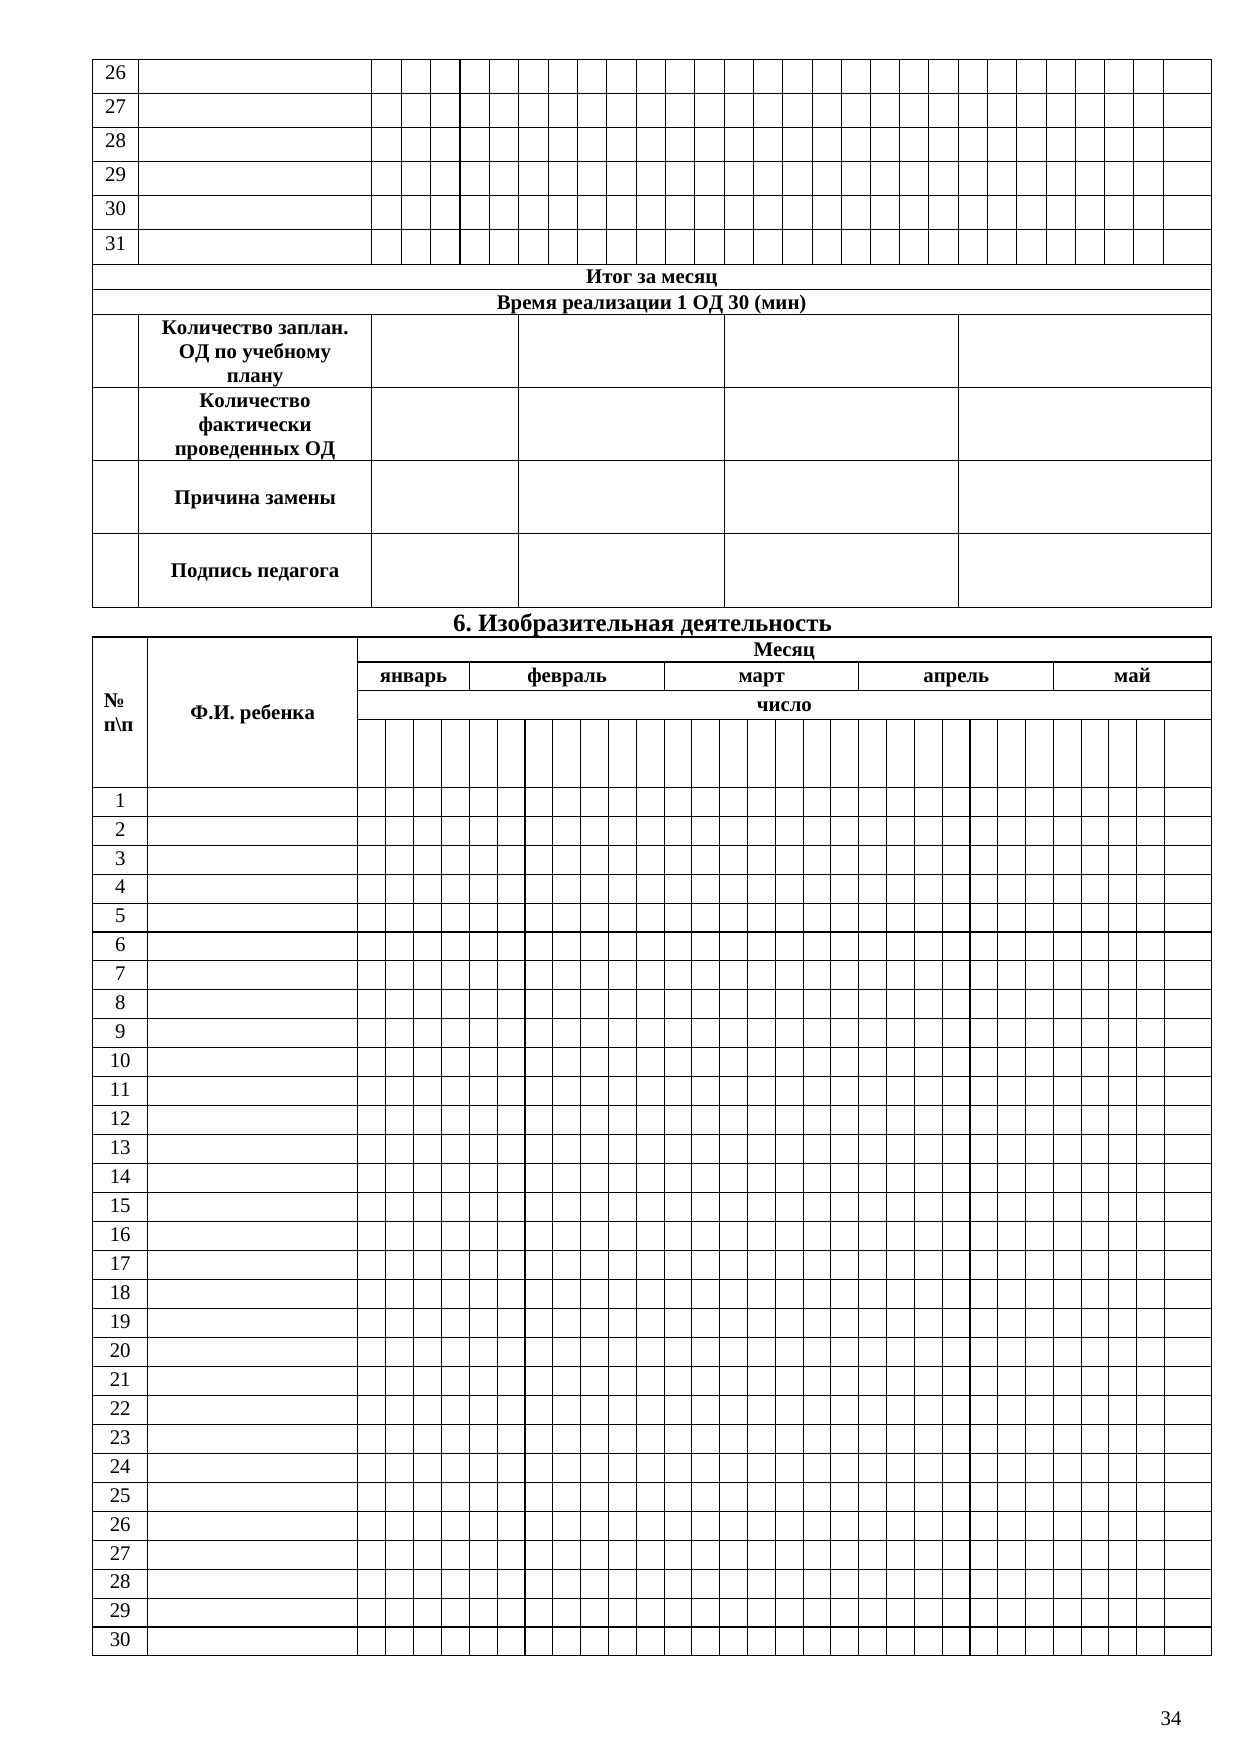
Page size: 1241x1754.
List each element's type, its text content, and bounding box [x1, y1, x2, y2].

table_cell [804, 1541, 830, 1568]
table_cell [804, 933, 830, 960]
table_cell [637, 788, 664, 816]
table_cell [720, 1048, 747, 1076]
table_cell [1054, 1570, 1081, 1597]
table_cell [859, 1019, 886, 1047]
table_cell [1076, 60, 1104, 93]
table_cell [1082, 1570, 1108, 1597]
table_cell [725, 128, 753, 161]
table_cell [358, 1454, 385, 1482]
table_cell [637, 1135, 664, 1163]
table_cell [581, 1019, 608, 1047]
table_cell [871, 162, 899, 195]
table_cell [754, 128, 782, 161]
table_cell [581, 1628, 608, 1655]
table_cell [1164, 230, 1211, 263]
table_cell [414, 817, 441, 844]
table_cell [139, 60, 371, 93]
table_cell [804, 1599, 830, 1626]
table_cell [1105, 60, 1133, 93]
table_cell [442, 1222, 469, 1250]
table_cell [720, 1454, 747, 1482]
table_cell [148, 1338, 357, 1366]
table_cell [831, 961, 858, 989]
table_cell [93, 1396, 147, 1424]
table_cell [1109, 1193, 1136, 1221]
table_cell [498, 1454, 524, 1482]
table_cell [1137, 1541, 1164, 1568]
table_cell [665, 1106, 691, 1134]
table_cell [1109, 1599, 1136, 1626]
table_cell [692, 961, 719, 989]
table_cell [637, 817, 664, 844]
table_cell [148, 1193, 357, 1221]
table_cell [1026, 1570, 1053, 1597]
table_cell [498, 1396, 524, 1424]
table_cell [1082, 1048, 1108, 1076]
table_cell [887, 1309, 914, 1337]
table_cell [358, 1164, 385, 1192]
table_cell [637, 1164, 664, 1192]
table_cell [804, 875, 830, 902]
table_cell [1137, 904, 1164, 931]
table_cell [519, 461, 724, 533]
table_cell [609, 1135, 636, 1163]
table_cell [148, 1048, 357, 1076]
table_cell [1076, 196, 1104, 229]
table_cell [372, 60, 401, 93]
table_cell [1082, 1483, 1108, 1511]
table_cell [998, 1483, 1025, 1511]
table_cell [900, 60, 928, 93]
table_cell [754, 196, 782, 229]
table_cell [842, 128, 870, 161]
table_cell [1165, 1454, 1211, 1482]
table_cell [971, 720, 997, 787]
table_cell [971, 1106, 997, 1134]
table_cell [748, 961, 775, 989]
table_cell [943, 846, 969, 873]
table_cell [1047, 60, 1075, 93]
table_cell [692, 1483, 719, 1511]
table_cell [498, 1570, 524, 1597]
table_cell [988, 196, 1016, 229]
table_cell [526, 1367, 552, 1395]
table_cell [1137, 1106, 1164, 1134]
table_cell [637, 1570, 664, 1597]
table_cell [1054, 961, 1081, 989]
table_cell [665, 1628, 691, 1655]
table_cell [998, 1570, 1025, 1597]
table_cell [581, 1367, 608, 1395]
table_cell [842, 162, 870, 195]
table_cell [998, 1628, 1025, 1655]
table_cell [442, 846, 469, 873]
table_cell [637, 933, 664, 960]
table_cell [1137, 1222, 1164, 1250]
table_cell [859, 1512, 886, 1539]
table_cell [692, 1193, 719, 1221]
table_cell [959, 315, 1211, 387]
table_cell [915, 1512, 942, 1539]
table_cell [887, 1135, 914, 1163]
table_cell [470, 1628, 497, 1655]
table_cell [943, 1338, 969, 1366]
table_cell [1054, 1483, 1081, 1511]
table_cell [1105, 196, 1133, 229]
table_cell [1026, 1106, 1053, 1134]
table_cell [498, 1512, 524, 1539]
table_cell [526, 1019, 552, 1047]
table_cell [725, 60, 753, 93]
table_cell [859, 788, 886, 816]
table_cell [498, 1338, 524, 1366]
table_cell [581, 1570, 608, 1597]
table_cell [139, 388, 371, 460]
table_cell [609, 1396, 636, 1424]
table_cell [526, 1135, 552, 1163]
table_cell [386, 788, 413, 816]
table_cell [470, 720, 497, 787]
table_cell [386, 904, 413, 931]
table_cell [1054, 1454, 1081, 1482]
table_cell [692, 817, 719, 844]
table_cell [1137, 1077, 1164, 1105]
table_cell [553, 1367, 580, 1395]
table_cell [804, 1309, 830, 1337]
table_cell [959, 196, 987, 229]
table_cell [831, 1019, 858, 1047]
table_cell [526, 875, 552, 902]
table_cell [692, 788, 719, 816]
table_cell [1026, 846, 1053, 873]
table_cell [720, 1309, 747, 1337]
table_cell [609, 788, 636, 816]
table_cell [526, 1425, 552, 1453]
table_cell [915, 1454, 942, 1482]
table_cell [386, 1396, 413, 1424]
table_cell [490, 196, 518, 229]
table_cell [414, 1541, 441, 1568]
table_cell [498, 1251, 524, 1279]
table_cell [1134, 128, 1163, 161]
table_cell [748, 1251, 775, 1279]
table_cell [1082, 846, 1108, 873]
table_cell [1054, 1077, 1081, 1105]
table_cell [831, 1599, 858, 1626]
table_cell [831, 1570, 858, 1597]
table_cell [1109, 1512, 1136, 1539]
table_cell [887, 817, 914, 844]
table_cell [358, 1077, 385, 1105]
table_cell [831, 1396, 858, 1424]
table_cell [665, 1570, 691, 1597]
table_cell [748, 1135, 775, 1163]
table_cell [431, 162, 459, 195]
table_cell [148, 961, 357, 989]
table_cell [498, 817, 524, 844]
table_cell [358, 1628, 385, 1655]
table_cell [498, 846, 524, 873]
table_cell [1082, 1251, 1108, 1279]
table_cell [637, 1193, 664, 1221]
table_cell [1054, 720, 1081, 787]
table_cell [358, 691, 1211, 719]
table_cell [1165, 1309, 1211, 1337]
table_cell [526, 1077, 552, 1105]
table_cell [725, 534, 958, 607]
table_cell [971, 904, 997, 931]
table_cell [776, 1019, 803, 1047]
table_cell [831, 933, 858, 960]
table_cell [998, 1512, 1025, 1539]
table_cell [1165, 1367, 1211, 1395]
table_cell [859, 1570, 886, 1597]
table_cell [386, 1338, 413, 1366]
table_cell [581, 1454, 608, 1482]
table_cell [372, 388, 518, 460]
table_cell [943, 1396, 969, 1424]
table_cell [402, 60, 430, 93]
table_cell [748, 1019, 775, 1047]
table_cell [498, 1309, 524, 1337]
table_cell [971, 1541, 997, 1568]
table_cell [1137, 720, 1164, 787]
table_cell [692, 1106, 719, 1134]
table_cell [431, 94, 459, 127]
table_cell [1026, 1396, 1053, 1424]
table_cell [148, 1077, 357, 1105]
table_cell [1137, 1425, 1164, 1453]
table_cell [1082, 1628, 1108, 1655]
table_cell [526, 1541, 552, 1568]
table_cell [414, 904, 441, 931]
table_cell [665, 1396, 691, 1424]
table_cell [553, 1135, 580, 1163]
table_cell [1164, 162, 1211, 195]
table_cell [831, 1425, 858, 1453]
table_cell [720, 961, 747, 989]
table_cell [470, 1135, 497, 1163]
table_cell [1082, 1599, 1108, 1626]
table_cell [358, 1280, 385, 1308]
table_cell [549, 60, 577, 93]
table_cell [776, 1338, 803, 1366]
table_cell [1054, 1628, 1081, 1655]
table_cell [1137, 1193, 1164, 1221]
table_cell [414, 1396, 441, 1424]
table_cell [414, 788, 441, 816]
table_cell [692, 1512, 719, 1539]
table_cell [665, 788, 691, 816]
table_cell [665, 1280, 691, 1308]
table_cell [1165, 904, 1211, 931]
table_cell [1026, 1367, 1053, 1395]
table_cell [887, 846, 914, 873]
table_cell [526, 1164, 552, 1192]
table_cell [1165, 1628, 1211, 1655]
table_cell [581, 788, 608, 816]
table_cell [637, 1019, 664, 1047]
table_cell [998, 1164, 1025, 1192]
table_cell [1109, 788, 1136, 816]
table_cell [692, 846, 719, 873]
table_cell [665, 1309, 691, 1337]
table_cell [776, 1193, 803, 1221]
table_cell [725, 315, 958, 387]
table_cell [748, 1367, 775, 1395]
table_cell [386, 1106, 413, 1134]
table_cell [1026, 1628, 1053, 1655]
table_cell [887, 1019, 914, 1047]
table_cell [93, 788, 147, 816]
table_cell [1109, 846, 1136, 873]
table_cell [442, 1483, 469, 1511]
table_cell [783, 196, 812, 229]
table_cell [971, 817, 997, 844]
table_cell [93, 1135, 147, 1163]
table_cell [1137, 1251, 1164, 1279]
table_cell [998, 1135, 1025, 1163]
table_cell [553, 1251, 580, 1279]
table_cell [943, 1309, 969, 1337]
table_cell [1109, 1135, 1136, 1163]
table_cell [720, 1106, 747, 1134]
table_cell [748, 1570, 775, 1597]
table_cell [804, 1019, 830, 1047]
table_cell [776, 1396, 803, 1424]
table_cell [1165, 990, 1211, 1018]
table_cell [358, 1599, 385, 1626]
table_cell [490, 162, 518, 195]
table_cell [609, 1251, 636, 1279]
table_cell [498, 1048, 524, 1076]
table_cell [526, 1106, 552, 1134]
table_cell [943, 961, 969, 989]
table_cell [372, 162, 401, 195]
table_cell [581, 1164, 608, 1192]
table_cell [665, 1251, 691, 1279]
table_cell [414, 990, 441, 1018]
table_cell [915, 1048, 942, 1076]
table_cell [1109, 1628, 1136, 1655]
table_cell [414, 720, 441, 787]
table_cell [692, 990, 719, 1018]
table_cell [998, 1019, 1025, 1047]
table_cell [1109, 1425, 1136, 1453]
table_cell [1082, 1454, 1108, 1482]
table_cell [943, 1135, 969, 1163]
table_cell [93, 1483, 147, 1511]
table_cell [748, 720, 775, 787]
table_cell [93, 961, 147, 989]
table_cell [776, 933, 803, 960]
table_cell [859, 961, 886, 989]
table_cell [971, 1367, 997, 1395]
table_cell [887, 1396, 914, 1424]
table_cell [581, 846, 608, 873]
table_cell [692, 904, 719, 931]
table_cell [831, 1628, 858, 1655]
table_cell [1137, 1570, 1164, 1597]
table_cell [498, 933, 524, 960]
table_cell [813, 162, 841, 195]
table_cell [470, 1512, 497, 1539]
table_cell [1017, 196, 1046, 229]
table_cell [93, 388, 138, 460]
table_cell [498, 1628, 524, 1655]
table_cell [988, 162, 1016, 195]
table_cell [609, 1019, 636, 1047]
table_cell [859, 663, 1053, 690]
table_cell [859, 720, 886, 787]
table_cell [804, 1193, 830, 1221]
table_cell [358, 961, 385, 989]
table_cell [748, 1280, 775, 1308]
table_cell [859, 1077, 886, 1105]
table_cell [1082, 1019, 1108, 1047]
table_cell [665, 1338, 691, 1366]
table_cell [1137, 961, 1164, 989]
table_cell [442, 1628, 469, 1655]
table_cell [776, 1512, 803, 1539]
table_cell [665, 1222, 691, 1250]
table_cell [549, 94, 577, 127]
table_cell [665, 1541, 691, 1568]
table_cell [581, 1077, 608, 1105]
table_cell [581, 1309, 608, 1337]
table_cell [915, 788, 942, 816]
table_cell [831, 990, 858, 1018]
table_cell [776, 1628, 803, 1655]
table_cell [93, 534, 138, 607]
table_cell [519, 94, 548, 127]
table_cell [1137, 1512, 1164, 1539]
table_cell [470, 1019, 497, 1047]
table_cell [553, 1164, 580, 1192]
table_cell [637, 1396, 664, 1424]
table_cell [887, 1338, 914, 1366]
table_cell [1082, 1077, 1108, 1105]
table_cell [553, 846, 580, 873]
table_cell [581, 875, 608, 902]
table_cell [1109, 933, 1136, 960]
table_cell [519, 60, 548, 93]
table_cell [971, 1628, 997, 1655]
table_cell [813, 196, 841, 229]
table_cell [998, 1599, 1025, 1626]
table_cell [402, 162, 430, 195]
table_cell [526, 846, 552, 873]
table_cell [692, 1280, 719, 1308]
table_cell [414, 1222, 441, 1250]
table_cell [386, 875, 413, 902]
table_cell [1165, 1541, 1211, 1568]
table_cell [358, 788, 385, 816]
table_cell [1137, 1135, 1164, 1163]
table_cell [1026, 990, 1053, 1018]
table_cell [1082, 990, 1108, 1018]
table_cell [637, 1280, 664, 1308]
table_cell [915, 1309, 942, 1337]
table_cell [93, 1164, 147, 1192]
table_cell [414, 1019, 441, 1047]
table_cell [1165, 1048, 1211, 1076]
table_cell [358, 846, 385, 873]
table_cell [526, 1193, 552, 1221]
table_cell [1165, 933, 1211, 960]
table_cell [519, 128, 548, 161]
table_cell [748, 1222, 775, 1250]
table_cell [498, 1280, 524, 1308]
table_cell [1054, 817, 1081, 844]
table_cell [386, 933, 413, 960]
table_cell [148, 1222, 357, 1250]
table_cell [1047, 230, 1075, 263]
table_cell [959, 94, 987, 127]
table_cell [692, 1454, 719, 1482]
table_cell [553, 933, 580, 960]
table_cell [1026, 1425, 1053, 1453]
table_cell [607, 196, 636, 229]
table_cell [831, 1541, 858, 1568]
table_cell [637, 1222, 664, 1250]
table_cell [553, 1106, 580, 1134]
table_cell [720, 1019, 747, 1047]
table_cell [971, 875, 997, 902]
text 6. Изобразительная деятельность [103, 608, 1181, 636]
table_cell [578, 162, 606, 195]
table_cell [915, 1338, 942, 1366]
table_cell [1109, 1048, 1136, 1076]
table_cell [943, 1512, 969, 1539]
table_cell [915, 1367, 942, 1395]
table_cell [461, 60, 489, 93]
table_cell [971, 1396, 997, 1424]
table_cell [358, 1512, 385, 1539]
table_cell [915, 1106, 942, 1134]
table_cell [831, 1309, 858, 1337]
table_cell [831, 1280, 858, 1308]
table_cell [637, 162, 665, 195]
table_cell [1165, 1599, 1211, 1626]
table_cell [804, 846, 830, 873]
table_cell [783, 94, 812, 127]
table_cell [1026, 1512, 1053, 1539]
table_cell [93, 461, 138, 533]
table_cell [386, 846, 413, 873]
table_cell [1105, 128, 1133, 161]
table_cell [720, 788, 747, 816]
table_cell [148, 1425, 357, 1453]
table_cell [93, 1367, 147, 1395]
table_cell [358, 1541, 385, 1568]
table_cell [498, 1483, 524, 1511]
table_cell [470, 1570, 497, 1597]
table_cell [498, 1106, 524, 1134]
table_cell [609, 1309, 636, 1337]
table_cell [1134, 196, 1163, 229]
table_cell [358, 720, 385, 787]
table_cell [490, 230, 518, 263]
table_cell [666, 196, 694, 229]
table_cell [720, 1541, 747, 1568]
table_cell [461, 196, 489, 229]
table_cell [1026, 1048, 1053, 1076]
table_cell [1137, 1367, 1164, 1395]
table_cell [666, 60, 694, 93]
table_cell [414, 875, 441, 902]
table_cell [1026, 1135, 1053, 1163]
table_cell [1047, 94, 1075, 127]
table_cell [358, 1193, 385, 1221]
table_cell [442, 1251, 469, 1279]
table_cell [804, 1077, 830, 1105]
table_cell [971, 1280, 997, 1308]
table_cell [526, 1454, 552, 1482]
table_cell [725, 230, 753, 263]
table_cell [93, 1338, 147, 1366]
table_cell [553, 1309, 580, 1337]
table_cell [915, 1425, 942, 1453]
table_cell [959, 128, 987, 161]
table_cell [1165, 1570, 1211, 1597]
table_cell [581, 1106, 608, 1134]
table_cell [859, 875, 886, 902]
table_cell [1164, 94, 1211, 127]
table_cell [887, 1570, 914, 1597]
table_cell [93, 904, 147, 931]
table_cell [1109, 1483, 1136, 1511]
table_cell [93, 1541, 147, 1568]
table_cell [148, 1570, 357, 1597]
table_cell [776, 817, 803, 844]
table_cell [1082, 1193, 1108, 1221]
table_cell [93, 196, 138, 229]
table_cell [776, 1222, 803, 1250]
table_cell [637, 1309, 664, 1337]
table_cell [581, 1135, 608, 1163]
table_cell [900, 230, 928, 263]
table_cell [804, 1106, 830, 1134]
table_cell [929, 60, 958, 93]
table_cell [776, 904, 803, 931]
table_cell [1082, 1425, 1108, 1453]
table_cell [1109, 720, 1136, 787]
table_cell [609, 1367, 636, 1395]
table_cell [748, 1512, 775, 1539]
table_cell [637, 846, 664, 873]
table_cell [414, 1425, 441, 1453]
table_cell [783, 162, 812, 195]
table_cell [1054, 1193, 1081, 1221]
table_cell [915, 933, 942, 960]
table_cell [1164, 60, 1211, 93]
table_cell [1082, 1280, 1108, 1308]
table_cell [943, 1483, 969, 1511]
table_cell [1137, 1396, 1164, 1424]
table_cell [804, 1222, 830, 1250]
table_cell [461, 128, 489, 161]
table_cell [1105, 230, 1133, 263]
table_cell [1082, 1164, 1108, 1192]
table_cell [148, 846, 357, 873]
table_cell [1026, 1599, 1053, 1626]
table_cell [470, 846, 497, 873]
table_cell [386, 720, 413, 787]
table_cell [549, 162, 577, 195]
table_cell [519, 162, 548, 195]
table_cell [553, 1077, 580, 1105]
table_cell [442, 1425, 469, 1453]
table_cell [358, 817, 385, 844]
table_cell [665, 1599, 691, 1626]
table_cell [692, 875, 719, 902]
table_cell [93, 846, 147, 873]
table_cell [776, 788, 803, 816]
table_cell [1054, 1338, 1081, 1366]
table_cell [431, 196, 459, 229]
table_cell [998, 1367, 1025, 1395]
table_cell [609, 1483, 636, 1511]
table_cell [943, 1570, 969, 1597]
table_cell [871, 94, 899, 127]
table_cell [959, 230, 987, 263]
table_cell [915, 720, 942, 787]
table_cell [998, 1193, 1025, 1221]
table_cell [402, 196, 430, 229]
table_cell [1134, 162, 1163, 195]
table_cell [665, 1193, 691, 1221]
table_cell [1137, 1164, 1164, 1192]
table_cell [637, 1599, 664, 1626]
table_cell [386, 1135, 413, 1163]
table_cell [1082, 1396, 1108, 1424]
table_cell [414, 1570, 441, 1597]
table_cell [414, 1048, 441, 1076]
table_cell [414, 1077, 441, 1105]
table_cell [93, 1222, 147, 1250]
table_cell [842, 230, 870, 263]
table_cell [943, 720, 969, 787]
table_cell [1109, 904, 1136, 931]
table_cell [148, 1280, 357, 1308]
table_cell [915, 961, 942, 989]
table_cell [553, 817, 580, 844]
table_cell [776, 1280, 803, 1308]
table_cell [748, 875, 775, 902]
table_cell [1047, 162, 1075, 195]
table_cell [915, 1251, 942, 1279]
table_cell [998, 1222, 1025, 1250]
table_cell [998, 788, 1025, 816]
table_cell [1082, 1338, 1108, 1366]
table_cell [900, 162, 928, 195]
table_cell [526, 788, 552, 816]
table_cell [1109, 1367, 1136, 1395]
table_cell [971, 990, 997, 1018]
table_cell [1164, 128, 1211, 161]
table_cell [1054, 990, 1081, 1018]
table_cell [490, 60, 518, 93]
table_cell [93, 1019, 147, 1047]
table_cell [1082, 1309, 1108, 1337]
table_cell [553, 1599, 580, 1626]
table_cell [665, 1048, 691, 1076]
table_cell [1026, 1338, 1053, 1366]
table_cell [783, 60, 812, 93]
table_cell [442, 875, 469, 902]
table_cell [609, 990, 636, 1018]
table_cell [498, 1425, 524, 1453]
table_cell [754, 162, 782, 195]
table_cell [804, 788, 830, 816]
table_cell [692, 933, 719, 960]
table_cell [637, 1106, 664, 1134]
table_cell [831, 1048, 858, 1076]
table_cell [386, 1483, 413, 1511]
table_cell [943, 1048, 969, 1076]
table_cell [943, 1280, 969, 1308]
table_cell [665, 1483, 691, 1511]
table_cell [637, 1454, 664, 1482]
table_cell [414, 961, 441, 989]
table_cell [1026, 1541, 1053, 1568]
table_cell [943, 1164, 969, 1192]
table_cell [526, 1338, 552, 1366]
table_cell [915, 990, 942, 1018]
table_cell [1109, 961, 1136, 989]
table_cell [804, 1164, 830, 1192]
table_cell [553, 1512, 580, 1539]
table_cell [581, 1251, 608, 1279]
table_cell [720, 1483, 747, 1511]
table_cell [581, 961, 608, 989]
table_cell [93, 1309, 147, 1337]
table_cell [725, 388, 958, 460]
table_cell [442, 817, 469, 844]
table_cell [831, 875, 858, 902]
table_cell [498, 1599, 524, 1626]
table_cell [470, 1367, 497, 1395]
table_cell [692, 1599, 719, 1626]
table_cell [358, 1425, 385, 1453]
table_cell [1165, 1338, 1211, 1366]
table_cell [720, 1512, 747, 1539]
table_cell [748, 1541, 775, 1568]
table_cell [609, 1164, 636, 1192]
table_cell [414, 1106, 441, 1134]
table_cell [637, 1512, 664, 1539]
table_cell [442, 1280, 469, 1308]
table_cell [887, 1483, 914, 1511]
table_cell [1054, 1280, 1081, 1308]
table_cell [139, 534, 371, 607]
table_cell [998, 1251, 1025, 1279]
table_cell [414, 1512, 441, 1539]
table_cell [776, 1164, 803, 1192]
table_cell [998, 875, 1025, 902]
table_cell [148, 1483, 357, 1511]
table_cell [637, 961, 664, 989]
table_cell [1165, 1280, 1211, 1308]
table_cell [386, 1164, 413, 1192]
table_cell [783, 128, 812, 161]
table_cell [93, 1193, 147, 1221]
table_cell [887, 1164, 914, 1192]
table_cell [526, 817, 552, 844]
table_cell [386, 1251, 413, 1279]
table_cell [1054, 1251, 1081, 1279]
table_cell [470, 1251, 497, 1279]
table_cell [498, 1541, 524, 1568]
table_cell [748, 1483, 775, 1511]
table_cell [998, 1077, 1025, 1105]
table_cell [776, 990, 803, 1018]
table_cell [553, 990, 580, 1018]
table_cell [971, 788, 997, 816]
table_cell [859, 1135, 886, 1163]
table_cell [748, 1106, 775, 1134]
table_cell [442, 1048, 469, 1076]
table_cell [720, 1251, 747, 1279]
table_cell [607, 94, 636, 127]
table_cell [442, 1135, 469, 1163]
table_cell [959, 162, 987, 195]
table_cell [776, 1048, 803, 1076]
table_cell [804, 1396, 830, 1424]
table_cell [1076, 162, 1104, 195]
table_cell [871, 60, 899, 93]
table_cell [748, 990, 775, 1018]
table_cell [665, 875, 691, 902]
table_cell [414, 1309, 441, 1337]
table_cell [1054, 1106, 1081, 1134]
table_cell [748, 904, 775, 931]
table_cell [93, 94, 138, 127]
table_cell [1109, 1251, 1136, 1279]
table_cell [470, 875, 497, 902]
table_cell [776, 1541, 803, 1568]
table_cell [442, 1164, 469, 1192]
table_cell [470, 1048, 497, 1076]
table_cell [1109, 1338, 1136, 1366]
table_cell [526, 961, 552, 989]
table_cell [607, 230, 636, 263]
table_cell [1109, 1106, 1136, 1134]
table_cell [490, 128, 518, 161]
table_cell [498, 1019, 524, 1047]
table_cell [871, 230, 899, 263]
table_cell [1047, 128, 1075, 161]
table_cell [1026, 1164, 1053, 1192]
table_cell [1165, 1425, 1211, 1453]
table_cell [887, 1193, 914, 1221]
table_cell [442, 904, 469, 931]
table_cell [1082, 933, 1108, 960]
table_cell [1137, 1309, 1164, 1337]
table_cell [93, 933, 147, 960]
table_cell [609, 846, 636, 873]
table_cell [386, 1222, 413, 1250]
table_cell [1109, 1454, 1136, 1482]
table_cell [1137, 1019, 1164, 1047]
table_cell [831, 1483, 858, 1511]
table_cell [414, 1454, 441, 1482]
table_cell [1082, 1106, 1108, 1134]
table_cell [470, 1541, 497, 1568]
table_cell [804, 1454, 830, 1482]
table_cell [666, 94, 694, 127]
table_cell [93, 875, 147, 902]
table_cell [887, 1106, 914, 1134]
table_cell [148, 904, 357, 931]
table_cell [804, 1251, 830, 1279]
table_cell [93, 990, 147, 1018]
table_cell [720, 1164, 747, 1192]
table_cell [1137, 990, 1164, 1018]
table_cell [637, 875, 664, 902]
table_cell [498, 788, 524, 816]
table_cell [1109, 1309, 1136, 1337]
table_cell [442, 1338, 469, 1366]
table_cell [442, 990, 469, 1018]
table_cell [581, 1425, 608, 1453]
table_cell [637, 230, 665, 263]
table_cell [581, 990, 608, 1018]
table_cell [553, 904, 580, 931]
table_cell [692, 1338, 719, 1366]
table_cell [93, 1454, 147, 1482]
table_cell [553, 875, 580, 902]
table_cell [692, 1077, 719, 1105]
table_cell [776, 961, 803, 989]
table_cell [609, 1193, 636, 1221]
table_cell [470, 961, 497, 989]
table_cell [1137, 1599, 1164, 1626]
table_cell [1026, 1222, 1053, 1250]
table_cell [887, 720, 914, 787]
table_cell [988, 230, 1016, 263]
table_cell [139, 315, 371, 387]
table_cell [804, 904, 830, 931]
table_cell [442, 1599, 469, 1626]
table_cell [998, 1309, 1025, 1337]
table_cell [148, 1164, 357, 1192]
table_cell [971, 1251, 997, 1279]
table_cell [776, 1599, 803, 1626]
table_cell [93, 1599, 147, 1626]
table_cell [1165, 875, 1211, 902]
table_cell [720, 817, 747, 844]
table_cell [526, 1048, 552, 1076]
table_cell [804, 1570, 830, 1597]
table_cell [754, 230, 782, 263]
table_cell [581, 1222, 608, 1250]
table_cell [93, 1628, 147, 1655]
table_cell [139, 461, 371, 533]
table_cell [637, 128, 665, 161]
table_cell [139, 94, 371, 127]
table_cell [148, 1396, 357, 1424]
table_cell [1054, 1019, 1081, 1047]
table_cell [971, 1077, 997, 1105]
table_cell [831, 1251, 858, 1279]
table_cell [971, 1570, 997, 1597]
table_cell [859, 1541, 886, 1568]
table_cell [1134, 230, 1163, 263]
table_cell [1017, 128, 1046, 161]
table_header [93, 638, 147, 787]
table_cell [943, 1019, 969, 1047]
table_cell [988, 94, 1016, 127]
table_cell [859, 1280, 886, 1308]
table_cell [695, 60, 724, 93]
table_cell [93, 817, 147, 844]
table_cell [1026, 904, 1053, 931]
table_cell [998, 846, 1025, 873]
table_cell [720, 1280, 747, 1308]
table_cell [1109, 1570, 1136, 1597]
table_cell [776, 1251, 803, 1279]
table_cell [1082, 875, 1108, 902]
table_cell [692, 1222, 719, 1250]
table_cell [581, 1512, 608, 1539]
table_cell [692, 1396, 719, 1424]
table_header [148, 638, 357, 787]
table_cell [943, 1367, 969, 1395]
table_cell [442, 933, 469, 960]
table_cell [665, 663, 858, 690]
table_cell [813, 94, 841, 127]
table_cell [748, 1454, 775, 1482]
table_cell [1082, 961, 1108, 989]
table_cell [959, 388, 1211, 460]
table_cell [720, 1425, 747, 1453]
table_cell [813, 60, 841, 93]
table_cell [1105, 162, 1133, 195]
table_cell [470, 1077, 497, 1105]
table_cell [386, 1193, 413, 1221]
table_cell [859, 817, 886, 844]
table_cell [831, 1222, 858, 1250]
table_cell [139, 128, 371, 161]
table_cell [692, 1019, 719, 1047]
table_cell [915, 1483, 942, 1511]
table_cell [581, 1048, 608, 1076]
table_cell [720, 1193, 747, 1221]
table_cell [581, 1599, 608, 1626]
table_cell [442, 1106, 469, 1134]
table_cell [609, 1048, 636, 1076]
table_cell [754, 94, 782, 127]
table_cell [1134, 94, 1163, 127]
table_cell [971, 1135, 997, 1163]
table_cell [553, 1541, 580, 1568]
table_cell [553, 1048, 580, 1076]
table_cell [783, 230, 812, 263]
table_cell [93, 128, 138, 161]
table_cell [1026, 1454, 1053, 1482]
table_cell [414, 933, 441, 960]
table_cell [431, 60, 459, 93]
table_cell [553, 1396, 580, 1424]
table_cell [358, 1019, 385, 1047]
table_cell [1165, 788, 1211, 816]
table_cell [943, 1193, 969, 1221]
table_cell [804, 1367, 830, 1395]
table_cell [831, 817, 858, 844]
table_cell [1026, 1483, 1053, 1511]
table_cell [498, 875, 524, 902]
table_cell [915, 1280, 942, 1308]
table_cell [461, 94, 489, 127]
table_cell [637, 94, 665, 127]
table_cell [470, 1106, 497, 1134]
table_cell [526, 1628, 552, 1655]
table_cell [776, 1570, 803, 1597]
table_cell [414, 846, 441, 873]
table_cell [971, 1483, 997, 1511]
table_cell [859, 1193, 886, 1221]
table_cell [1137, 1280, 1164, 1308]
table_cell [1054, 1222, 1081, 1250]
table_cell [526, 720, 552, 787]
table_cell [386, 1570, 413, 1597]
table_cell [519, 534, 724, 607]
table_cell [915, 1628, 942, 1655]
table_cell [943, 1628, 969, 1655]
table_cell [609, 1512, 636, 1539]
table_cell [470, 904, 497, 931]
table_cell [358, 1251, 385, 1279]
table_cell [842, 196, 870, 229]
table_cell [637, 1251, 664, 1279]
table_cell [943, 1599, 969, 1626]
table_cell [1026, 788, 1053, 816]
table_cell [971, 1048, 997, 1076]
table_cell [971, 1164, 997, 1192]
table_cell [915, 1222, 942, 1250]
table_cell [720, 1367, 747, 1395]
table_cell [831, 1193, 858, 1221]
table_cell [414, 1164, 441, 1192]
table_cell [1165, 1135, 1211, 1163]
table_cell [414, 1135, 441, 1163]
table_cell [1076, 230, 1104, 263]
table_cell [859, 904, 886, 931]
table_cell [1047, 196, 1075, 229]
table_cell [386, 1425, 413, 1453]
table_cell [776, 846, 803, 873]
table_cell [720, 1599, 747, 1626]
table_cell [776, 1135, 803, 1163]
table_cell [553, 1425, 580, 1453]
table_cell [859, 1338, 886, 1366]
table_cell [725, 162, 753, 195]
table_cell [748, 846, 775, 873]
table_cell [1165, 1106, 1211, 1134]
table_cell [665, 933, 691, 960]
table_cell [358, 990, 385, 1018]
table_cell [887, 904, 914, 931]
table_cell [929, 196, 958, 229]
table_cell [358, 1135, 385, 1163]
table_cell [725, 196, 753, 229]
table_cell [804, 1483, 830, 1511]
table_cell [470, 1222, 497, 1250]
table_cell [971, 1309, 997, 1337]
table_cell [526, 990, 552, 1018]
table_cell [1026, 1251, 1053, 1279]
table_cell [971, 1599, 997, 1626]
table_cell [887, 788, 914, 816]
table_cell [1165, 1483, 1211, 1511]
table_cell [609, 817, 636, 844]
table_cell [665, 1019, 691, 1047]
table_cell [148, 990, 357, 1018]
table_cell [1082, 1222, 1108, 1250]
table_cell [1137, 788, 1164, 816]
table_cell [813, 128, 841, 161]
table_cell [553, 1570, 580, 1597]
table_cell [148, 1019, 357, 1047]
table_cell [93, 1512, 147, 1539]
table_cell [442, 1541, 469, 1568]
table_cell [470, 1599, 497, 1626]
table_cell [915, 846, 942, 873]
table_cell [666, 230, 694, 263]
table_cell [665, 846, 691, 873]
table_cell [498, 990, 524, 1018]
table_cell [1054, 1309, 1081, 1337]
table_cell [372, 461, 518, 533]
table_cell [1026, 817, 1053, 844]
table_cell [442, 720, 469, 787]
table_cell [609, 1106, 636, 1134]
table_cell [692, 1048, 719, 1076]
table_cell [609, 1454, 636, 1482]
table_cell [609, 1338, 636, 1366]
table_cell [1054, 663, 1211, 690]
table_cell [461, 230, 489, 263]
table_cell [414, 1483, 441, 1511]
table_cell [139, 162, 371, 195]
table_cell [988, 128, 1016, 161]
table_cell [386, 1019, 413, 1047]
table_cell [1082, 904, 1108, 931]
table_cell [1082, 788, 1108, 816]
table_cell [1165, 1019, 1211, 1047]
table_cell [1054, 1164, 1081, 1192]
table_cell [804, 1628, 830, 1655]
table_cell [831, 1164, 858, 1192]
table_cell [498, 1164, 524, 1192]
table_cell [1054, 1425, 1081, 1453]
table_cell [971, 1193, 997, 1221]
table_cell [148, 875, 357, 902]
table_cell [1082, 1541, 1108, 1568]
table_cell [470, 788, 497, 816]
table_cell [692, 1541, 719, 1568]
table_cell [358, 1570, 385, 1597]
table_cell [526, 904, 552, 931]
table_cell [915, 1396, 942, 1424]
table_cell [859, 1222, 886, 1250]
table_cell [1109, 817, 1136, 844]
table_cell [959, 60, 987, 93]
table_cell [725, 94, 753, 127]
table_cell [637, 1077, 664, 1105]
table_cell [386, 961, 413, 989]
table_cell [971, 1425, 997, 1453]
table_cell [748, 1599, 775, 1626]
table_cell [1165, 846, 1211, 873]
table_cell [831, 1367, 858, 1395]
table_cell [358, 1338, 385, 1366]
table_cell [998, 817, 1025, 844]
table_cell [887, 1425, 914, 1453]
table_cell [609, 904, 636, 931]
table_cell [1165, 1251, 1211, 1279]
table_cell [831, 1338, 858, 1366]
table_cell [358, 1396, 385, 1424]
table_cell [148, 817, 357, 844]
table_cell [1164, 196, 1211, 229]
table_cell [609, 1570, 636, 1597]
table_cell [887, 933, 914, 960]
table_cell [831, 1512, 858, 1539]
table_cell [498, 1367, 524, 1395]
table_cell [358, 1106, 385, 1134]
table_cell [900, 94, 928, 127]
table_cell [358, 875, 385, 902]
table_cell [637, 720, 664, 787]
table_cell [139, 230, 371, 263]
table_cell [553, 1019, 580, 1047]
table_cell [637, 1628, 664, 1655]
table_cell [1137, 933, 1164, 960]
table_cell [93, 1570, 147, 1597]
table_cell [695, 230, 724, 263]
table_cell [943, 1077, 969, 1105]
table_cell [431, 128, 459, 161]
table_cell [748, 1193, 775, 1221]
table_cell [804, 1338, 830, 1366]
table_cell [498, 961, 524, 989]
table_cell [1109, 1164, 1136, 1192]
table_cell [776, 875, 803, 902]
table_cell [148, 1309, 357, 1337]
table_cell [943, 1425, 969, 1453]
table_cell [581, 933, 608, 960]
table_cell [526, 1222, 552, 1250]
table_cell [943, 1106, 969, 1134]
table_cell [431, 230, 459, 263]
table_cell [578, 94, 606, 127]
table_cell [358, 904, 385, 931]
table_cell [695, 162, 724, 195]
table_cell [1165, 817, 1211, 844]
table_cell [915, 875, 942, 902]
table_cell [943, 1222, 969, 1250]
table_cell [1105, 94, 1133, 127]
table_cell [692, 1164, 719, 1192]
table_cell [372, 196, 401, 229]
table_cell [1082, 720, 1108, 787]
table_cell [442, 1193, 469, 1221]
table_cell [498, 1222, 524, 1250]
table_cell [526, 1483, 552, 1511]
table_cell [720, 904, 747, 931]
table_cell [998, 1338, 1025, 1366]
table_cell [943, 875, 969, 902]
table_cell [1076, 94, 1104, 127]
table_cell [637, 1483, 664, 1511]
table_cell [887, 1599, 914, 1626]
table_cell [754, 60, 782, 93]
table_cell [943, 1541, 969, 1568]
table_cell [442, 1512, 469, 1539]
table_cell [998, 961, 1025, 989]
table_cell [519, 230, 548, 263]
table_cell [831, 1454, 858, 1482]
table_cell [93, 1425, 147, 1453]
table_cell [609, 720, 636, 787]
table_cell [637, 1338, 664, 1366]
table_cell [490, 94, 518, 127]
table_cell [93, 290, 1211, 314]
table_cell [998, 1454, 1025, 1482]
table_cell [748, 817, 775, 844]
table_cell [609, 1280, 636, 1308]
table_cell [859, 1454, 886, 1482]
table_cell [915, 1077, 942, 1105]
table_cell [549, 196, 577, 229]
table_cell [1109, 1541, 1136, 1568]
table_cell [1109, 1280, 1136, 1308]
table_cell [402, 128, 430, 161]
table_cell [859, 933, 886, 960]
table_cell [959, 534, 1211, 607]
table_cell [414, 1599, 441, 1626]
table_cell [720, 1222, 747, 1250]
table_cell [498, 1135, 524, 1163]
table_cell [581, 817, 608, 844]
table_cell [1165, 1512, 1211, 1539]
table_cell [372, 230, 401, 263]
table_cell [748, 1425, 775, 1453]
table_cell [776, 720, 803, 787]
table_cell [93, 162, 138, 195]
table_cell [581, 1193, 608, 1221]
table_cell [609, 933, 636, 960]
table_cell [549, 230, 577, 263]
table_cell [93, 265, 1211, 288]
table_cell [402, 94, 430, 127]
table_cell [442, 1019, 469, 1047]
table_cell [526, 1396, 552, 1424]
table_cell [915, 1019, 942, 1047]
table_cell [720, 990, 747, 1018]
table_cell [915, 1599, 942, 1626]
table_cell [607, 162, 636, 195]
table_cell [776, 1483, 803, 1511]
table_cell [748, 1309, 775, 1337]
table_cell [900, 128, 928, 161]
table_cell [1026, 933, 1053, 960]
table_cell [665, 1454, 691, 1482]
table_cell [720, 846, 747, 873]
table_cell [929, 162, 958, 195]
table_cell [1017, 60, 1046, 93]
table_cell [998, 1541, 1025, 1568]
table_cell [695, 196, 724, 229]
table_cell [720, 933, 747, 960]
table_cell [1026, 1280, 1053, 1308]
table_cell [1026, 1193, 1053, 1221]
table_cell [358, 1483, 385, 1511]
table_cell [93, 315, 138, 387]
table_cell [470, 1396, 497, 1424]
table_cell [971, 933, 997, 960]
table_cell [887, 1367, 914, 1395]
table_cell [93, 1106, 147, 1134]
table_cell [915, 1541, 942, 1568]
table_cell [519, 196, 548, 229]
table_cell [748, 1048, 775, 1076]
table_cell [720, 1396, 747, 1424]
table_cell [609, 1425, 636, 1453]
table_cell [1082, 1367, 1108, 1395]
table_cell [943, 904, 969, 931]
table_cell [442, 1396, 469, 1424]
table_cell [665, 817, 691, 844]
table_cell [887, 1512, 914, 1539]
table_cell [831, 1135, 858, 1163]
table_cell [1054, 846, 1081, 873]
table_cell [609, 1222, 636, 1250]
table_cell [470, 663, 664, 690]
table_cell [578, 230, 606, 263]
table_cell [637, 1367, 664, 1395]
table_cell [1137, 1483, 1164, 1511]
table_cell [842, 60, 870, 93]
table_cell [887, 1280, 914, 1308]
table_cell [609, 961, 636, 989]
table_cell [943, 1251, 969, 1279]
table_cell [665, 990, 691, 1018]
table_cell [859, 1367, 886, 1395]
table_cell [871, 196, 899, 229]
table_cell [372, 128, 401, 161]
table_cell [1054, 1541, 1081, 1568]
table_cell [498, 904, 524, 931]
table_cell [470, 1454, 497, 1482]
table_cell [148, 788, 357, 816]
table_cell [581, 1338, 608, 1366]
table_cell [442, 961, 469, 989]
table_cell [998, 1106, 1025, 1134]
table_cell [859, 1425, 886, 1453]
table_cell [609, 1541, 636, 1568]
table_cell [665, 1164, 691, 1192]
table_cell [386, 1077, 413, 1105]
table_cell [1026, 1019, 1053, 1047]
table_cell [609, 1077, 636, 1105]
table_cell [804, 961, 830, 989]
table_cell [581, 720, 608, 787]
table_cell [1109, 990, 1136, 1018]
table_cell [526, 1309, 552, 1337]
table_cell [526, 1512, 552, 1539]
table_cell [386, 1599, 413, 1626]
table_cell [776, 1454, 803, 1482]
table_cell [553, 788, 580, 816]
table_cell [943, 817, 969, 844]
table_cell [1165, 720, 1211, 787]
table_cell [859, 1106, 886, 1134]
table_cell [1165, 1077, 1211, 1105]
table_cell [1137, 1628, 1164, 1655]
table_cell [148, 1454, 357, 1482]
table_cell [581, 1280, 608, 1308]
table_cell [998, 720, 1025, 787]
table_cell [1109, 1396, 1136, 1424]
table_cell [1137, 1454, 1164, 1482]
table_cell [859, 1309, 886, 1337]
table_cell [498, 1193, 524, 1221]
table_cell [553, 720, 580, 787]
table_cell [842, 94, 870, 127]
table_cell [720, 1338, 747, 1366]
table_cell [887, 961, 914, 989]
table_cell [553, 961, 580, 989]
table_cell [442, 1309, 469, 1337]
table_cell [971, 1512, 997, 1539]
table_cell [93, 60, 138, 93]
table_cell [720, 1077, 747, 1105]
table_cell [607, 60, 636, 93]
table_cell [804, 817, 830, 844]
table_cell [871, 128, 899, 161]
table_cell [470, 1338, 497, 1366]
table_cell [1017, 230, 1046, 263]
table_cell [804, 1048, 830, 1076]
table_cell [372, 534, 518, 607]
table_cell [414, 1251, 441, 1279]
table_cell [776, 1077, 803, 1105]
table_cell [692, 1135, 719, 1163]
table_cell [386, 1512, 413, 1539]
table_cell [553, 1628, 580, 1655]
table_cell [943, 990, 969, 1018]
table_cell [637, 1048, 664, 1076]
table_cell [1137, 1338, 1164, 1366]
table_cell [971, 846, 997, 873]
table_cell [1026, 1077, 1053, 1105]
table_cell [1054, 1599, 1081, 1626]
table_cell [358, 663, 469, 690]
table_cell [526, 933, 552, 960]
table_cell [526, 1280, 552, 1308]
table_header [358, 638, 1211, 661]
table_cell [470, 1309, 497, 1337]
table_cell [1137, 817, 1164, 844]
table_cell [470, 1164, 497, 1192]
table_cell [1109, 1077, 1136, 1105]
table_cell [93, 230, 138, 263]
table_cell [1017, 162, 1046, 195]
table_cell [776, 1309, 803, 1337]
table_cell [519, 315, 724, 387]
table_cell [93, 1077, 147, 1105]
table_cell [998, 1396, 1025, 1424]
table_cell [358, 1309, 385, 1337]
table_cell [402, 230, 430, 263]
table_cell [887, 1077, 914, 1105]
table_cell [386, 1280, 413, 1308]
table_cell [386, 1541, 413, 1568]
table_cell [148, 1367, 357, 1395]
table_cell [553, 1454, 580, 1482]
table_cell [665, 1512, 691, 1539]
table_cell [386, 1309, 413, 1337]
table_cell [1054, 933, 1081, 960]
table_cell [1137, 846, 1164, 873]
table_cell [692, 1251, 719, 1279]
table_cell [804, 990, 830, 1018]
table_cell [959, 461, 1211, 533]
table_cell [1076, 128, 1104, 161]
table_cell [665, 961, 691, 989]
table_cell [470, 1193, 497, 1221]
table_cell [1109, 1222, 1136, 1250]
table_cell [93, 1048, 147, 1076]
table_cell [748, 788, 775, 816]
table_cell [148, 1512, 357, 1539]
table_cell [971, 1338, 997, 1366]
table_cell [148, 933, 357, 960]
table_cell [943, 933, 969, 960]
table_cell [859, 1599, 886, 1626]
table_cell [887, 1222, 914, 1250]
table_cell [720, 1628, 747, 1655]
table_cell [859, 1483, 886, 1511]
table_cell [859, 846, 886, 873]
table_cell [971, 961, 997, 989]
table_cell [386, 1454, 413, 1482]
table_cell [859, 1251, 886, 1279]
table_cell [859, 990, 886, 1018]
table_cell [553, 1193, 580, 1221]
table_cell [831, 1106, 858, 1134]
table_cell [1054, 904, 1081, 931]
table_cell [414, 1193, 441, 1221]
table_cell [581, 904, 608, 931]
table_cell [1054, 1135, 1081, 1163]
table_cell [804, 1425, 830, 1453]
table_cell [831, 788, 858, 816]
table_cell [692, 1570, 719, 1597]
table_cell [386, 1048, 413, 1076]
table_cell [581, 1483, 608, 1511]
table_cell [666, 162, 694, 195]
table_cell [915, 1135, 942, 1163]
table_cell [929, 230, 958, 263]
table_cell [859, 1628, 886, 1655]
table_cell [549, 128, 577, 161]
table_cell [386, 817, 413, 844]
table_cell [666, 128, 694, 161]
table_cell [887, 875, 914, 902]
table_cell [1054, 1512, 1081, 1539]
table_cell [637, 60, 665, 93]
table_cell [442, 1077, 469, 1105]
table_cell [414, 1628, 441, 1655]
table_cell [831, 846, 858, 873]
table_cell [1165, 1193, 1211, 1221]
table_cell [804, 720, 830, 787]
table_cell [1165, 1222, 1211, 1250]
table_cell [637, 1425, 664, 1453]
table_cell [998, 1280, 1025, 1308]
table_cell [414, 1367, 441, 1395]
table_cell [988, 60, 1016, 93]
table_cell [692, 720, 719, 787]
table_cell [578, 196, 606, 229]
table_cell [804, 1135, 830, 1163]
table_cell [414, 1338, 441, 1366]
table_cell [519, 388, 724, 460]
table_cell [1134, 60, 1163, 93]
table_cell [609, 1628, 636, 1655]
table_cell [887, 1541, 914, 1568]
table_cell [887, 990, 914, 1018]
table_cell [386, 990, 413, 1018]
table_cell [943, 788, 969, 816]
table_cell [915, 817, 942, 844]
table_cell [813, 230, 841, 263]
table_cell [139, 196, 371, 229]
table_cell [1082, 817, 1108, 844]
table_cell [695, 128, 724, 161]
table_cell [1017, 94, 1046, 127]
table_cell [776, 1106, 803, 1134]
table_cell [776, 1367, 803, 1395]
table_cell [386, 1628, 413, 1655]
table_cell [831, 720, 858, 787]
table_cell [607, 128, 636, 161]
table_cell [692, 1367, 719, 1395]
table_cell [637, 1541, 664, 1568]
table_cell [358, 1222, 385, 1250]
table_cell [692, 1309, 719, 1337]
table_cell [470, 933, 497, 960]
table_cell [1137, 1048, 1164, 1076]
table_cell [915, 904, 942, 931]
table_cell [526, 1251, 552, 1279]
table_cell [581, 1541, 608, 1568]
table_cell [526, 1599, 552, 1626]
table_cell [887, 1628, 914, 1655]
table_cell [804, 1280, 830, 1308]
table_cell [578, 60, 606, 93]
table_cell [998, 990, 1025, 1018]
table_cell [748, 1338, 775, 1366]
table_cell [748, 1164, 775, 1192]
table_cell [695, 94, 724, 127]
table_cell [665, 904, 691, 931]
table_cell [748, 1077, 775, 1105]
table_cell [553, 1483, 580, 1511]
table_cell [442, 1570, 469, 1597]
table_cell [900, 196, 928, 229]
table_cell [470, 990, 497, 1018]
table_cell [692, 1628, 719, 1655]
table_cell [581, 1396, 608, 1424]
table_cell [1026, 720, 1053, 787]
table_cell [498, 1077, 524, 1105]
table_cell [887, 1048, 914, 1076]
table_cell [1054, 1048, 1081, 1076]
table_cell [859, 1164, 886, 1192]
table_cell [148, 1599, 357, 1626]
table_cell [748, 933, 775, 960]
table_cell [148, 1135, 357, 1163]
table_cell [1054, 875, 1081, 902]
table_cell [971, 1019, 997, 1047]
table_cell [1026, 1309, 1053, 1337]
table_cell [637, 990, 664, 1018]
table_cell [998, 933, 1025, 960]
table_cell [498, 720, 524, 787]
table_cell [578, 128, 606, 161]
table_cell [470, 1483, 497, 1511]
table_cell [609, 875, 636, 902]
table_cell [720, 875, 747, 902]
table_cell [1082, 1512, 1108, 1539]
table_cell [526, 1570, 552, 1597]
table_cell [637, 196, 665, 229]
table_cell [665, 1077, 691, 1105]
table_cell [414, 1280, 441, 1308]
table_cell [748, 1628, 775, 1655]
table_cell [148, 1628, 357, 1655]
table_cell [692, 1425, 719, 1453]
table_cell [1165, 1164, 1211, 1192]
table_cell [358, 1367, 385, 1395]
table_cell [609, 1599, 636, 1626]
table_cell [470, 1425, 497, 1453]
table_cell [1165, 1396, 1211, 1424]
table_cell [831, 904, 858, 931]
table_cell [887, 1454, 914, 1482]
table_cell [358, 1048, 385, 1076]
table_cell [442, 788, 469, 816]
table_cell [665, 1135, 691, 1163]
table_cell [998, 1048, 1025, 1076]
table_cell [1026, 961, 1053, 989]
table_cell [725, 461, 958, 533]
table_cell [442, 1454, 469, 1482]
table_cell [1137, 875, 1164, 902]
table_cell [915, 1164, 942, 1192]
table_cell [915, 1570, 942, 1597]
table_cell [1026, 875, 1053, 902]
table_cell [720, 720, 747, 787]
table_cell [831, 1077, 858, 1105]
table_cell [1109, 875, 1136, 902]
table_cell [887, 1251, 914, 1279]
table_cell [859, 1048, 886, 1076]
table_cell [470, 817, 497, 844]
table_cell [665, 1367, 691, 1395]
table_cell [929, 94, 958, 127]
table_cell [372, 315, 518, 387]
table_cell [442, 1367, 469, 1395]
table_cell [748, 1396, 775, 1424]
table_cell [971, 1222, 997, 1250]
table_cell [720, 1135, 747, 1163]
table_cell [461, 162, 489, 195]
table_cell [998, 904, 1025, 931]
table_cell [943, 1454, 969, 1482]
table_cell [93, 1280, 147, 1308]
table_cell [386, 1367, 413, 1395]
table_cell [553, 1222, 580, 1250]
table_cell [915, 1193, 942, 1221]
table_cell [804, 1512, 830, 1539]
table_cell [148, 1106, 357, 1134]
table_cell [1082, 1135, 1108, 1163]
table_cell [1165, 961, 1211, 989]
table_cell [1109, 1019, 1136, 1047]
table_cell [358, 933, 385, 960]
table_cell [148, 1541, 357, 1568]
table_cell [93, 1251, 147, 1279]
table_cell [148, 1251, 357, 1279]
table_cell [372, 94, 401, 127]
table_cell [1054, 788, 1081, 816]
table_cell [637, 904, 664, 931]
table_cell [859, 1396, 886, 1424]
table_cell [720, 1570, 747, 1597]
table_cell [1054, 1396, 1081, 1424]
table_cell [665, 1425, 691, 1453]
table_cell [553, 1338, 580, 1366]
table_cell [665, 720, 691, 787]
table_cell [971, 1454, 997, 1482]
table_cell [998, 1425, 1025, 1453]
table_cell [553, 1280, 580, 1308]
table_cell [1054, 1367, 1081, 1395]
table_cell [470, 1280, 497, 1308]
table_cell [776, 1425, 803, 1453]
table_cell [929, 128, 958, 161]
